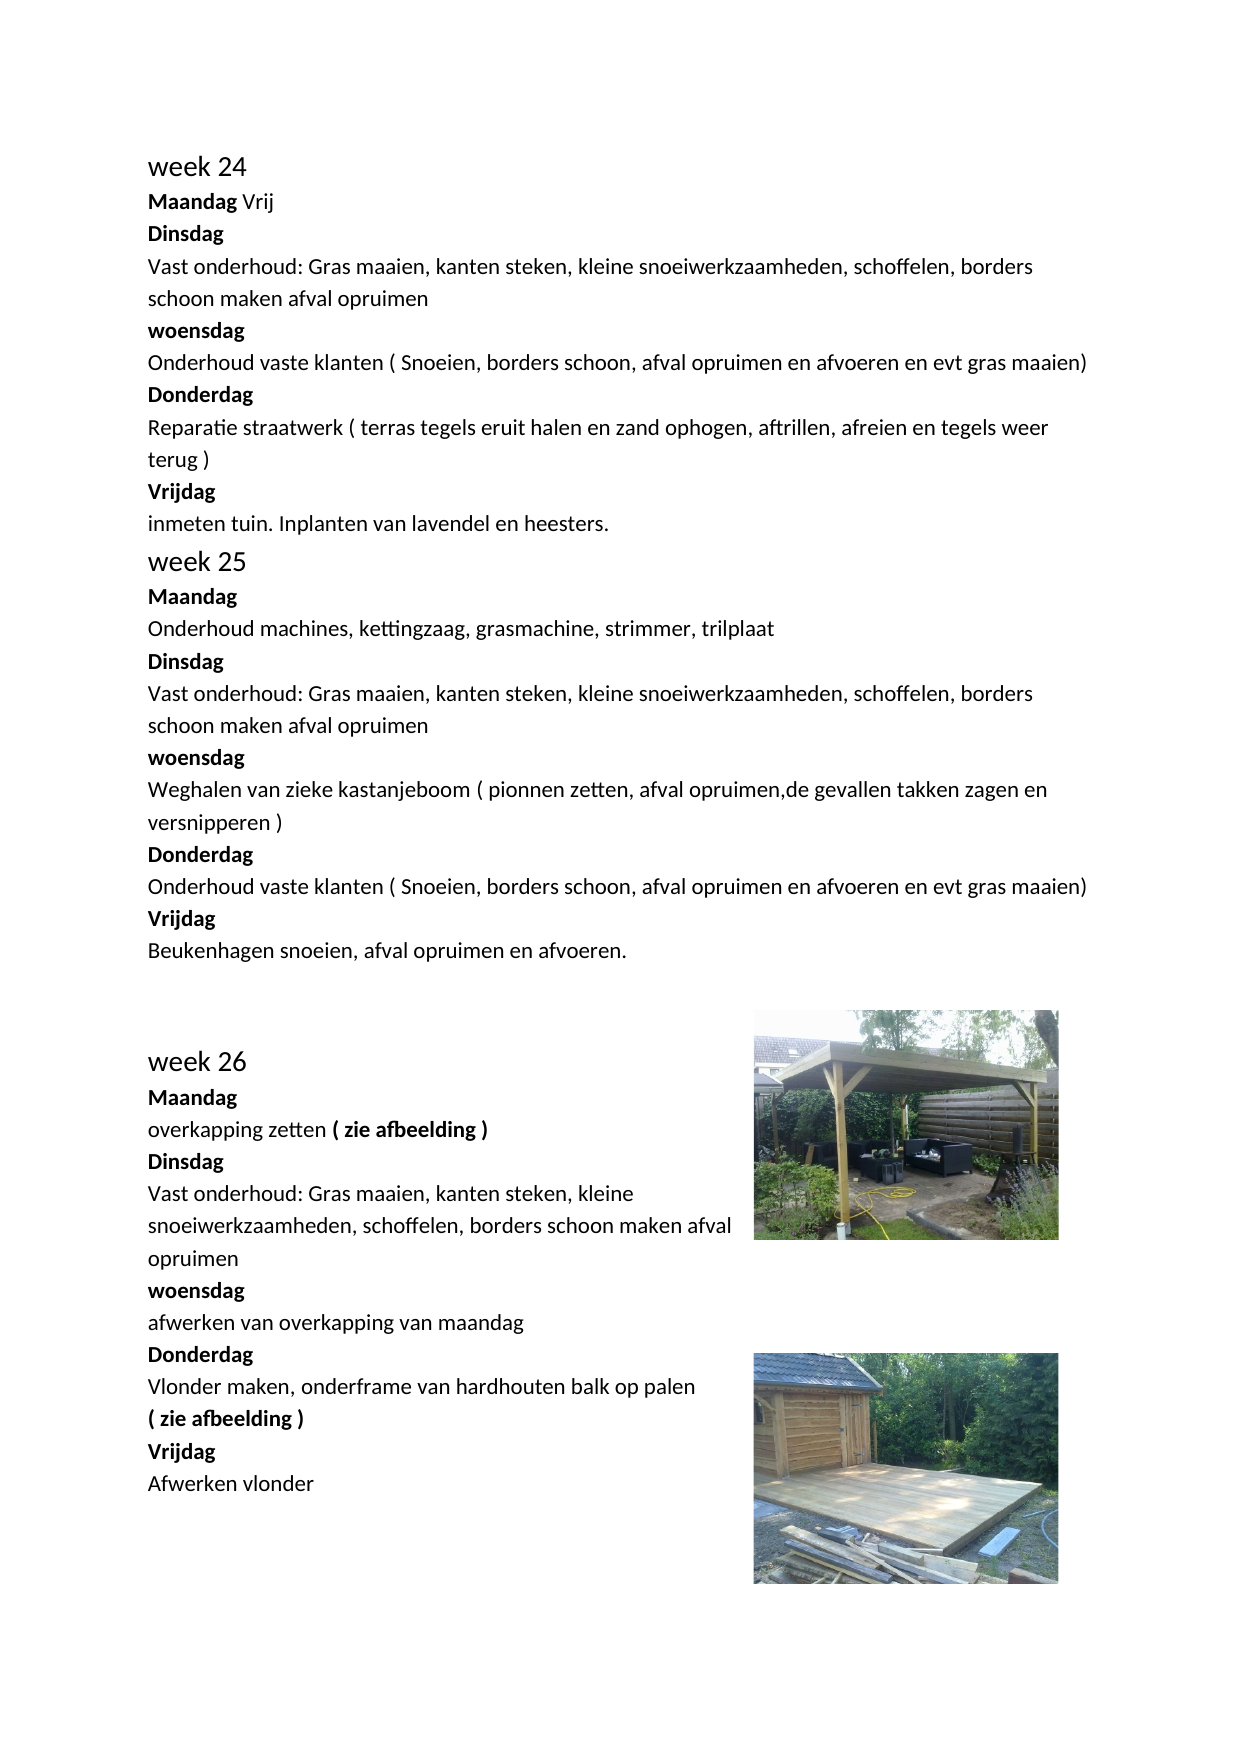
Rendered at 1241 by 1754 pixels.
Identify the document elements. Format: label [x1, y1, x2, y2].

text [148, 148, 1093, 1570]
picture [752, 1353, 1058, 1582]
picture [752, 1010, 1059, 1238]
